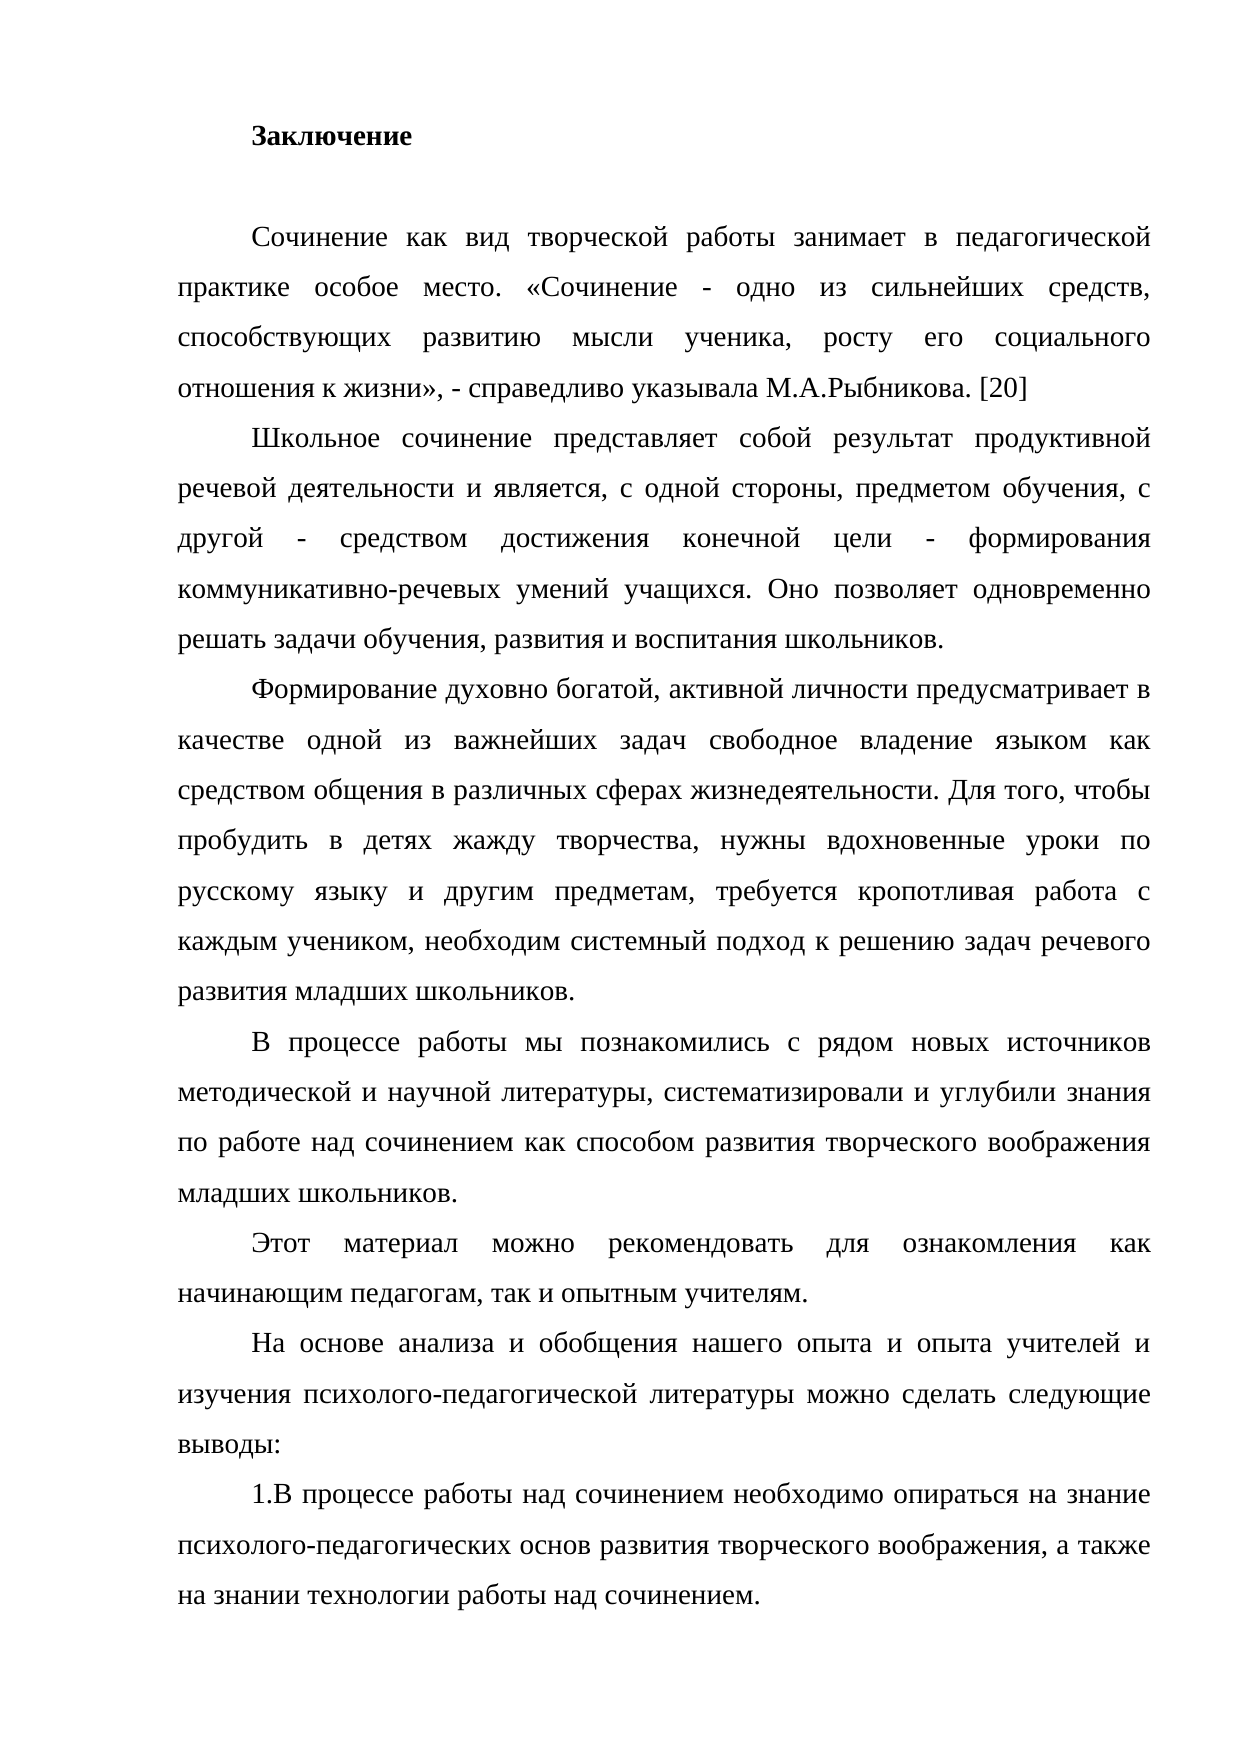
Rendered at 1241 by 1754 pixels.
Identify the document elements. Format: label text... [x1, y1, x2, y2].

text Школьное сочинение представляет собой результат продуктивной речевой деятельности и является, с одной стороны, предметом обучения, с другой - средством достижения конечной цели - формирования коммуникативно-речевых умений учащихся. Оно позволяет одновременно решать задачи обучения, развития и воспитания школьников. [177, 420, 1152, 655]
text Этот материал можно рекомендовать для ознакомления как начинающим педагогам, так и опытным учителям. [177, 1225, 1152, 1309]
text Формирование духовно богатой, активной личности предусматривает в качестве одной из важнейших задач свободное владение языком как средством общения в различных сферах жизнедеятельности. Для того, чтобы пробудить в детях жажду творчества, нужны вдохновенные уроки по русскому языку и другим предметам, требуется кропотливая работа с каждым учеником, необходим системный подход к решению задач речевого развития младших школьников. [177, 672, 1152, 1007]
text 1.В процессе работы над сочинением необходимо опираться на знание психолого-педагогических основ развития творческого воображения, а также на знании технологии работы над сочинением. [177, 1477, 1152, 1611]
text Сочинение как вид творческой работы занимает в педагогической практике особое место. «Сочинение - одно из сильнейших средств, способствующих развитию мысли ученика, росту его социального отношения к жизни», - справедливо указывала М.А.Рыбникова. [20] [177, 219, 1152, 403]
text На основе анализа и обобщения нашего опыта и опыта учителей и изучения психолого-педагогической литературы можно сделать следующие выводы: [177, 1326, 1152, 1460]
text Заключение [177, 118, 1152, 152]
text В процессе работы мы познакомились с рядом новых источников методической и научной литературы, систематизировали и углубили знания по работе над сочинением как способом развития творческого воображения младших школьников. [177, 1024, 1152, 1208]
